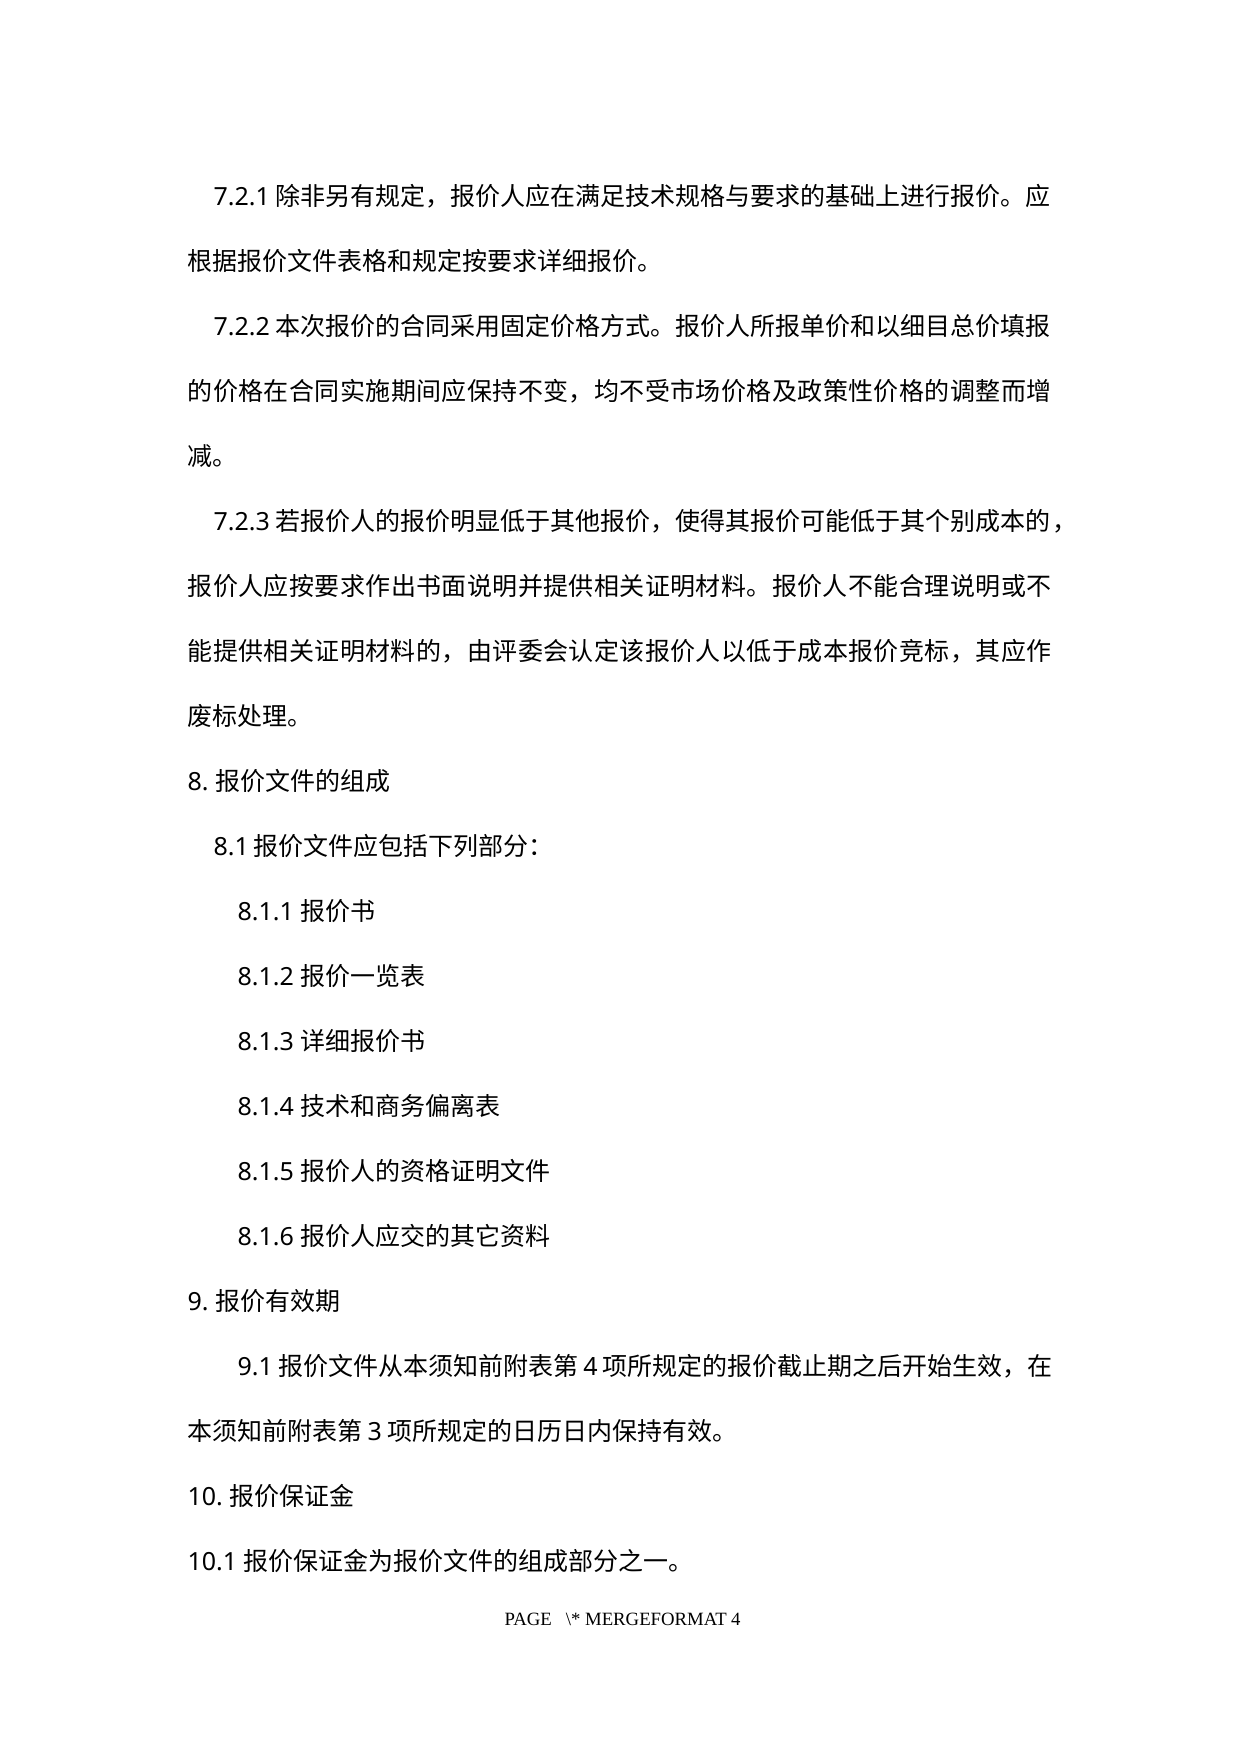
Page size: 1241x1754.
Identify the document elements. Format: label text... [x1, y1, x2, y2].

text 8.1.3 详细报价书 [187, 1007, 1053, 1072]
text 7.2.2本次报价的合同采用固定价格方式。报价人所报单价和以细目总价填报的价格在合同实施期间应保持不变，均不受市场价格及政策性价格的调整而增减。 [187, 292, 1053, 487]
text 8.1.4 技术和商务偏离表 [187, 1072, 1053, 1137]
text 9. 报价有效期 [187, 1267, 1053, 1332]
text 7.2.3若报价人的报价明显低于其他报价，使得其报价可能低于其个别成本的，报价人应按要求作出书面说明并提供相关证明材料。报价人不能合理说明或不能提供相关证明材料的，由评委会认定该报价人以低于成本报价竞标，其应作废标处理。 [187, 487, 1053, 747]
text 10. 报价保证金 [187, 1462, 1053, 1527]
text 10.1 报价保证金为报价文件的组成部分之一。 [187, 1527, 1053, 1592]
text 8.1.2 报价一览表 [187, 942, 1053, 1007]
text 8.1.6 报价人应交的其它资料 [187, 1202, 1053, 1267]
text 8.1.5 报价人的资格证明文件 [187, 1137, 1053, 1202]
text 7.2.1除非另有规定，报价人应在满足技术规格与要求的基础上进行报价。应根据报价文件表格和规定按要求详细报价。 [187, 162, 1053, 292]
text 8.1.1 报价书 [187, 877, 1053, 942]
text 8. 报价文件的组成 [187, 747, 1053, 812]
text 9.1报价文件从本须知前附表第4项所规定的报价截止期之后开始生效，在本须知前附表第3项所规定的日历日内保持有效。 [187, 1332, 1053, 1462]
text 8.1报价文件应包括下列部分： [187, 812, 1053, 877]
